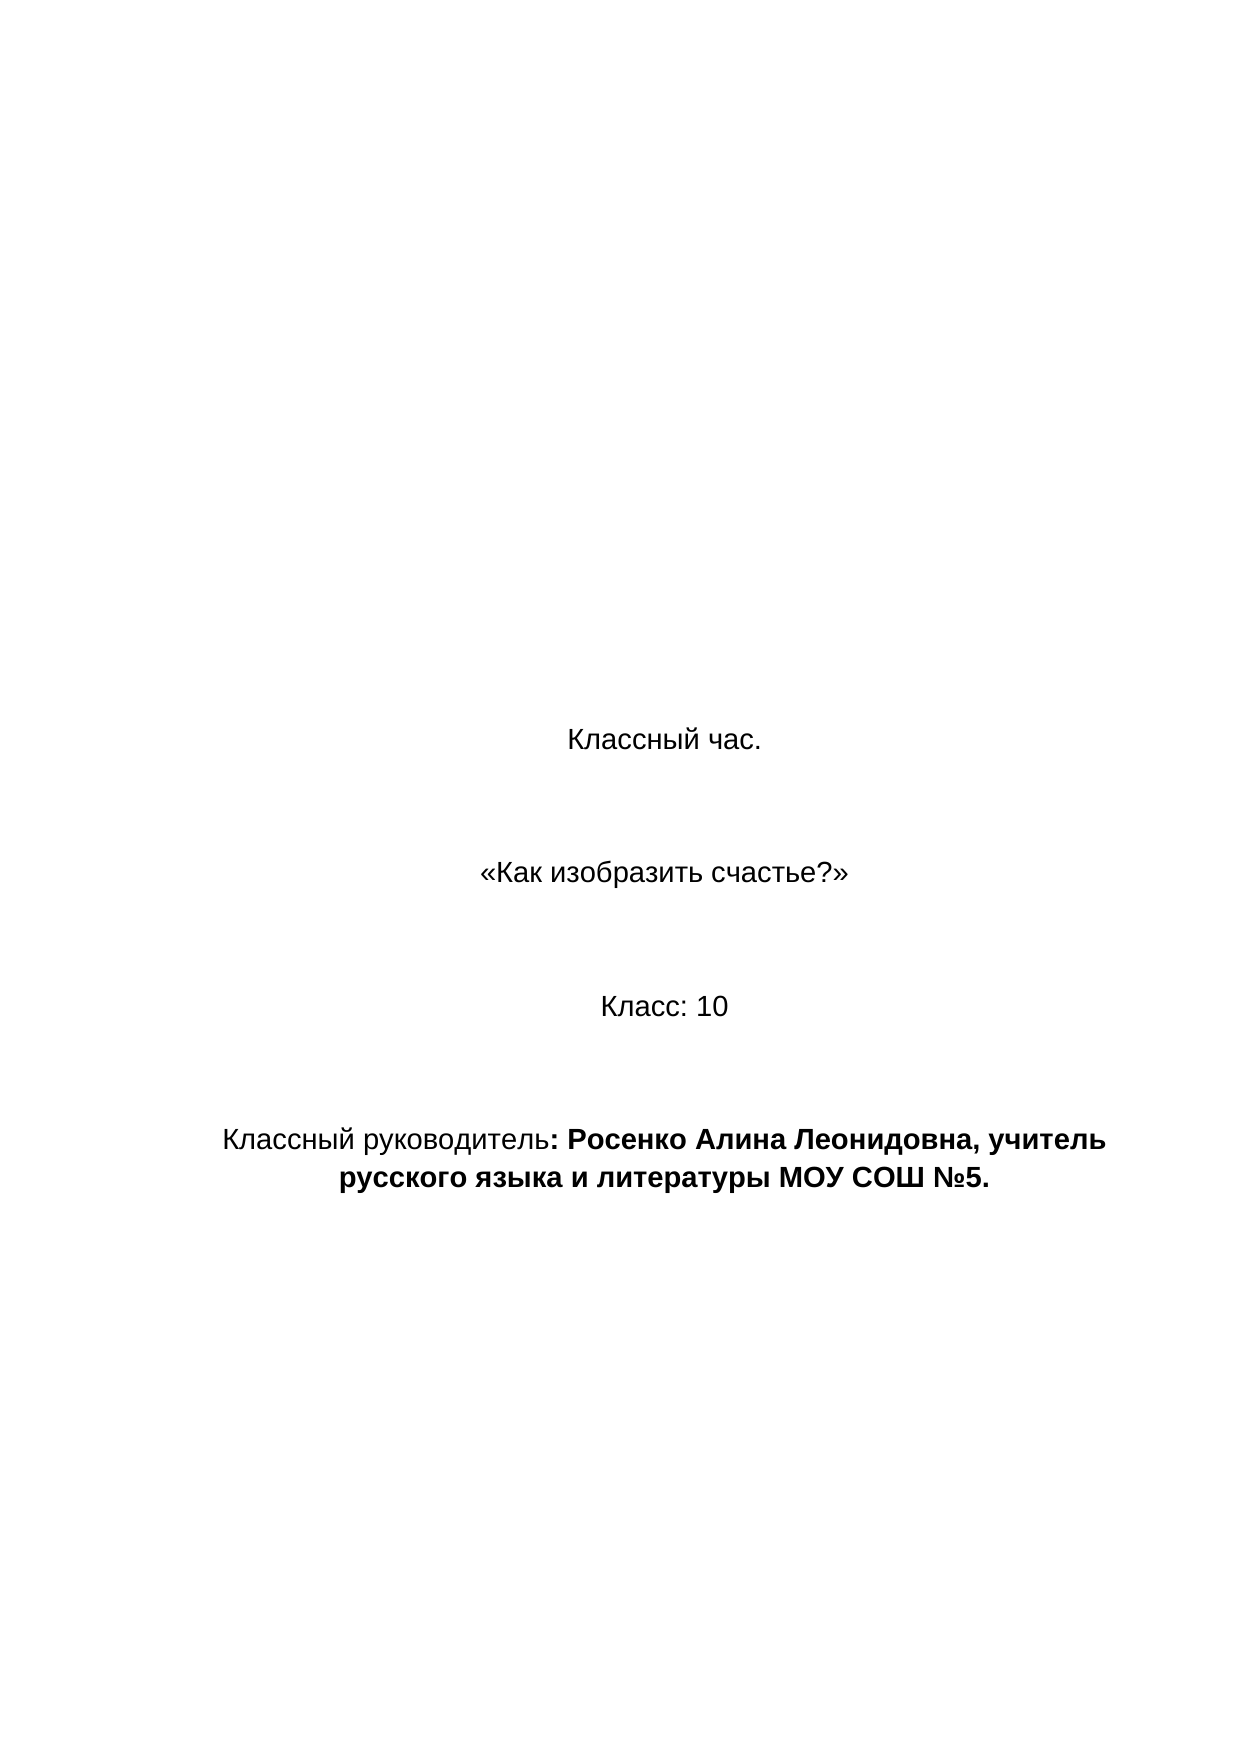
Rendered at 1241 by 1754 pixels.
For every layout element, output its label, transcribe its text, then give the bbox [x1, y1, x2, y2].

text «Как изобразить счастье?» [177, 851, 1152, 889]
text Классный час. [177, 718, 1152, 756]
text Классный руководитель: Росенко Алина Леонидовна, учитель русского языка и литературы МОУ СОШ №5. [177, 1118, 1152, 1193]
text Класс: 10 [177, 985, 1152, 1022]
